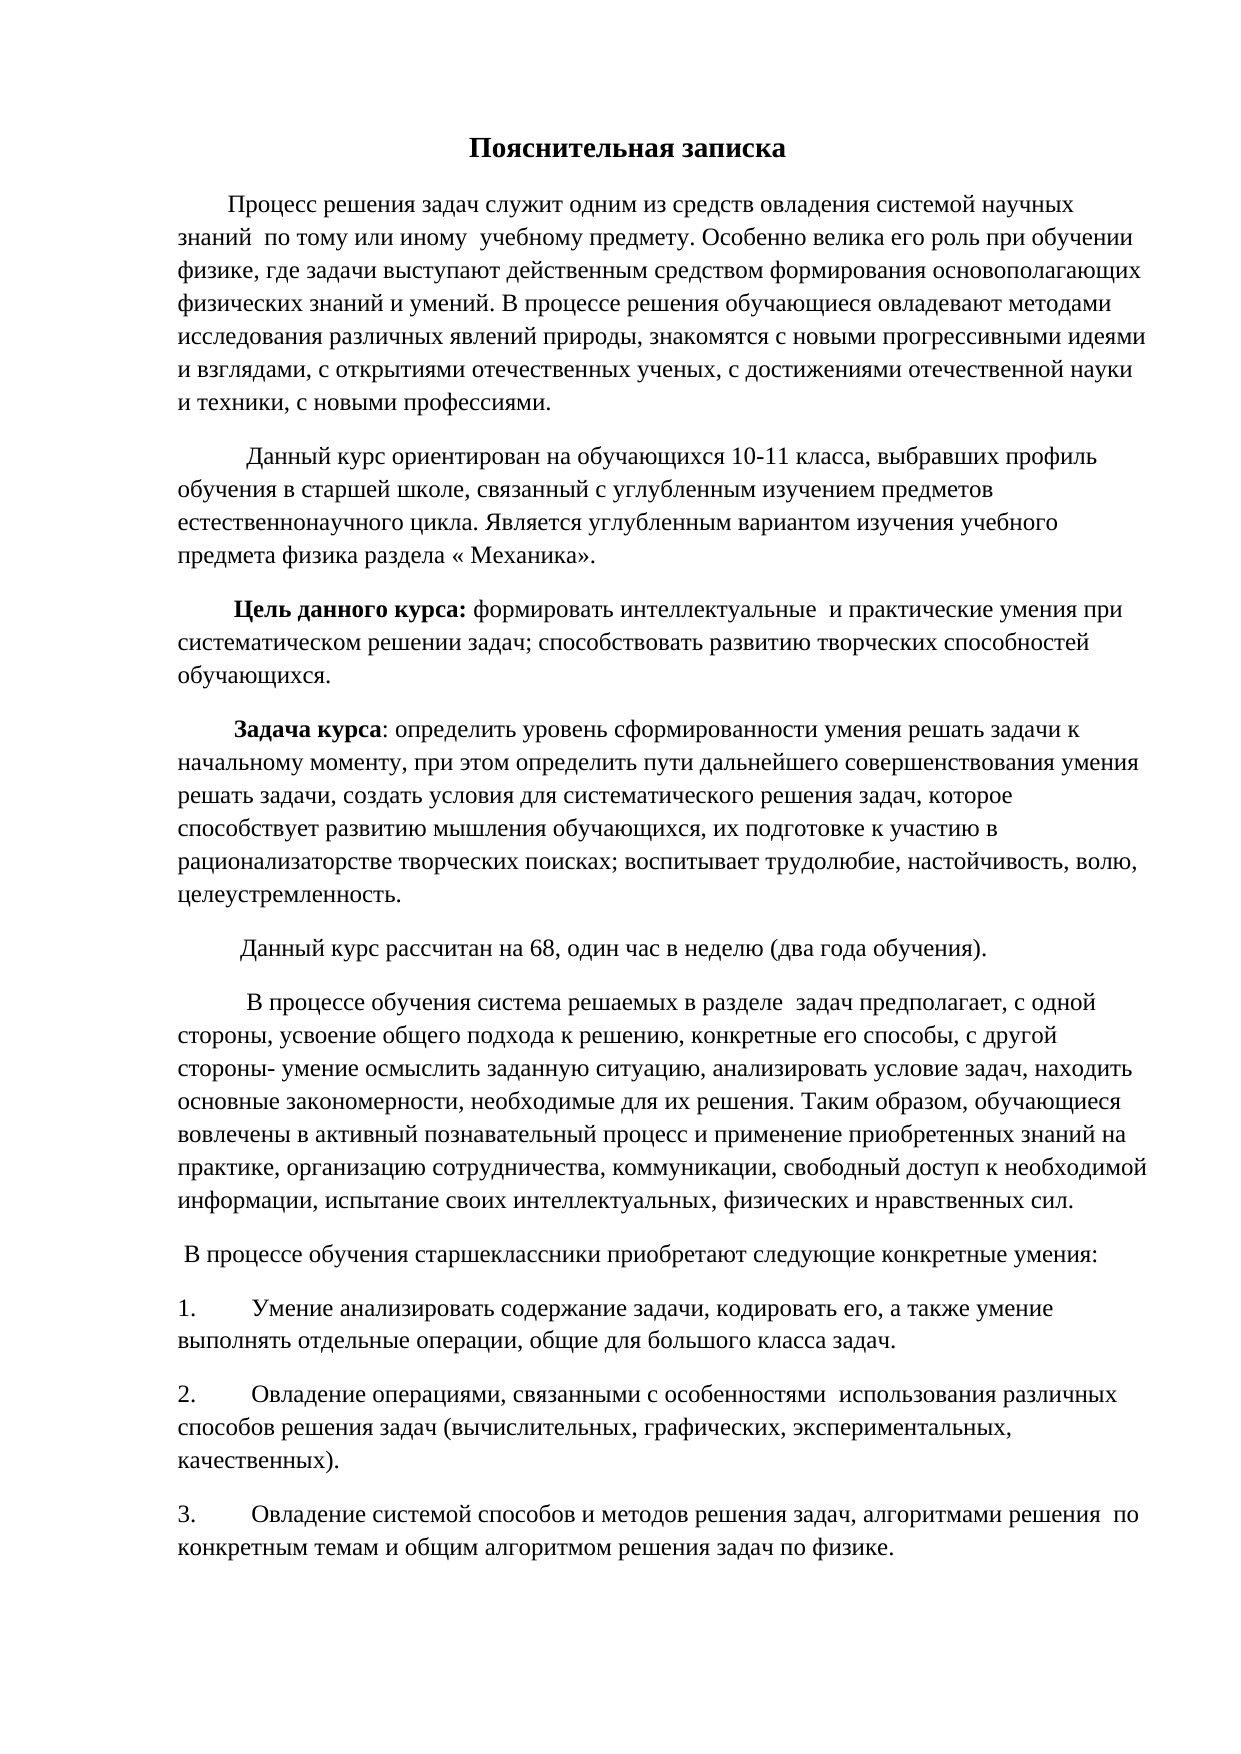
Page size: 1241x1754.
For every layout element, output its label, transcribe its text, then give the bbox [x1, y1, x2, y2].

text 1. Умение анализировать содержание задачи, кодировать его, а также умение выполнять отдельные операции, общие для большого класса задач. [177, 1293, 1152, 1354]
text Процесс решения задач служит одним из средств овладения системой научных знаний по тому или иному учебному предмету. Особенно велика его роль при обучении физике, где задачи выступают действенным средством формирования основополагающих физических знаний и умений. В процессе решения обучающиеся овладевают методами исследования различных явлений природы, знакомятся с новыми прогрессивными идеями и взглядами, с открытиями отечественных ученых, с достижениями отечественной науки и техники, с новыми профессиями. [177, 189, 1152, 416]
text Задача курса: определить уровень сформированности умения решать задачи к начальному моменту, при этом определить пути дальнейшего совершенствования умения решать задачи, создать условия для систематического решения задач, которое способствует развитию мышления обучающихся, их подготовке к участию в рационализаторстве творческих поисках; воспитывает трудолюбие, настойчивость, волю, целеустремленность. [177, 714, 1152, 908]
text В процессе обучения система решаемых в разделе задач предполагает, с одной стороны, усвоение общего подхода к решению, конкретные его способы, с другой стороны- умение осмыслить заданную ситуацию, анализировать условие задач, находить основные закономерности, необходимые для их решения. Таким образом, обучающиеся вовлечены в активный познавательный процесс и применение приобретенных знаний на практике, организацию сотрудничества, коммуникации, свободный доступ к необходимой информации, испытание своих интеллектуальных, физических и нравственных сил. [177, 987, 1152, 1214]
text 3. Овладение системой способов и методов решения задач, алгоритмами решения по конкретным темам и общим алгоритмом решения задач по физике. [177, 1499, 1152, 1561]
text В процессе обучения старшеклассники приобретают следующие конкретные умения: [177, 1239, 1152, 1267]
text Цель данного курса: формировать интеллектуальные и практические умения при систематическом решении задач; способствовать развитию творческих способностей обучающихся. [177, 594, 1152, 689]
text Данный курс рассчитан на 68, один час в неделю (два года обучения). [177, 933, 1152, 962]
text 2. Овладение операциями, связанными с особенностями использования различных способов решения задач (вычислительных, графических, экспериментальных, качественных). [177, 1379, 1152, 1474]
text Данный курс ориентирован на обучающихся 10-11 класса, выбравших профиль обучения в старшей школе, связанный с углубленным изучением предметов естественнонаучного цикла. Является углубленным вариантом изучения учебного предмета физика раздела « Механика». [177, 441, 1152, 569]
text Пояснительная записка [177, 130, 1152, 163]
